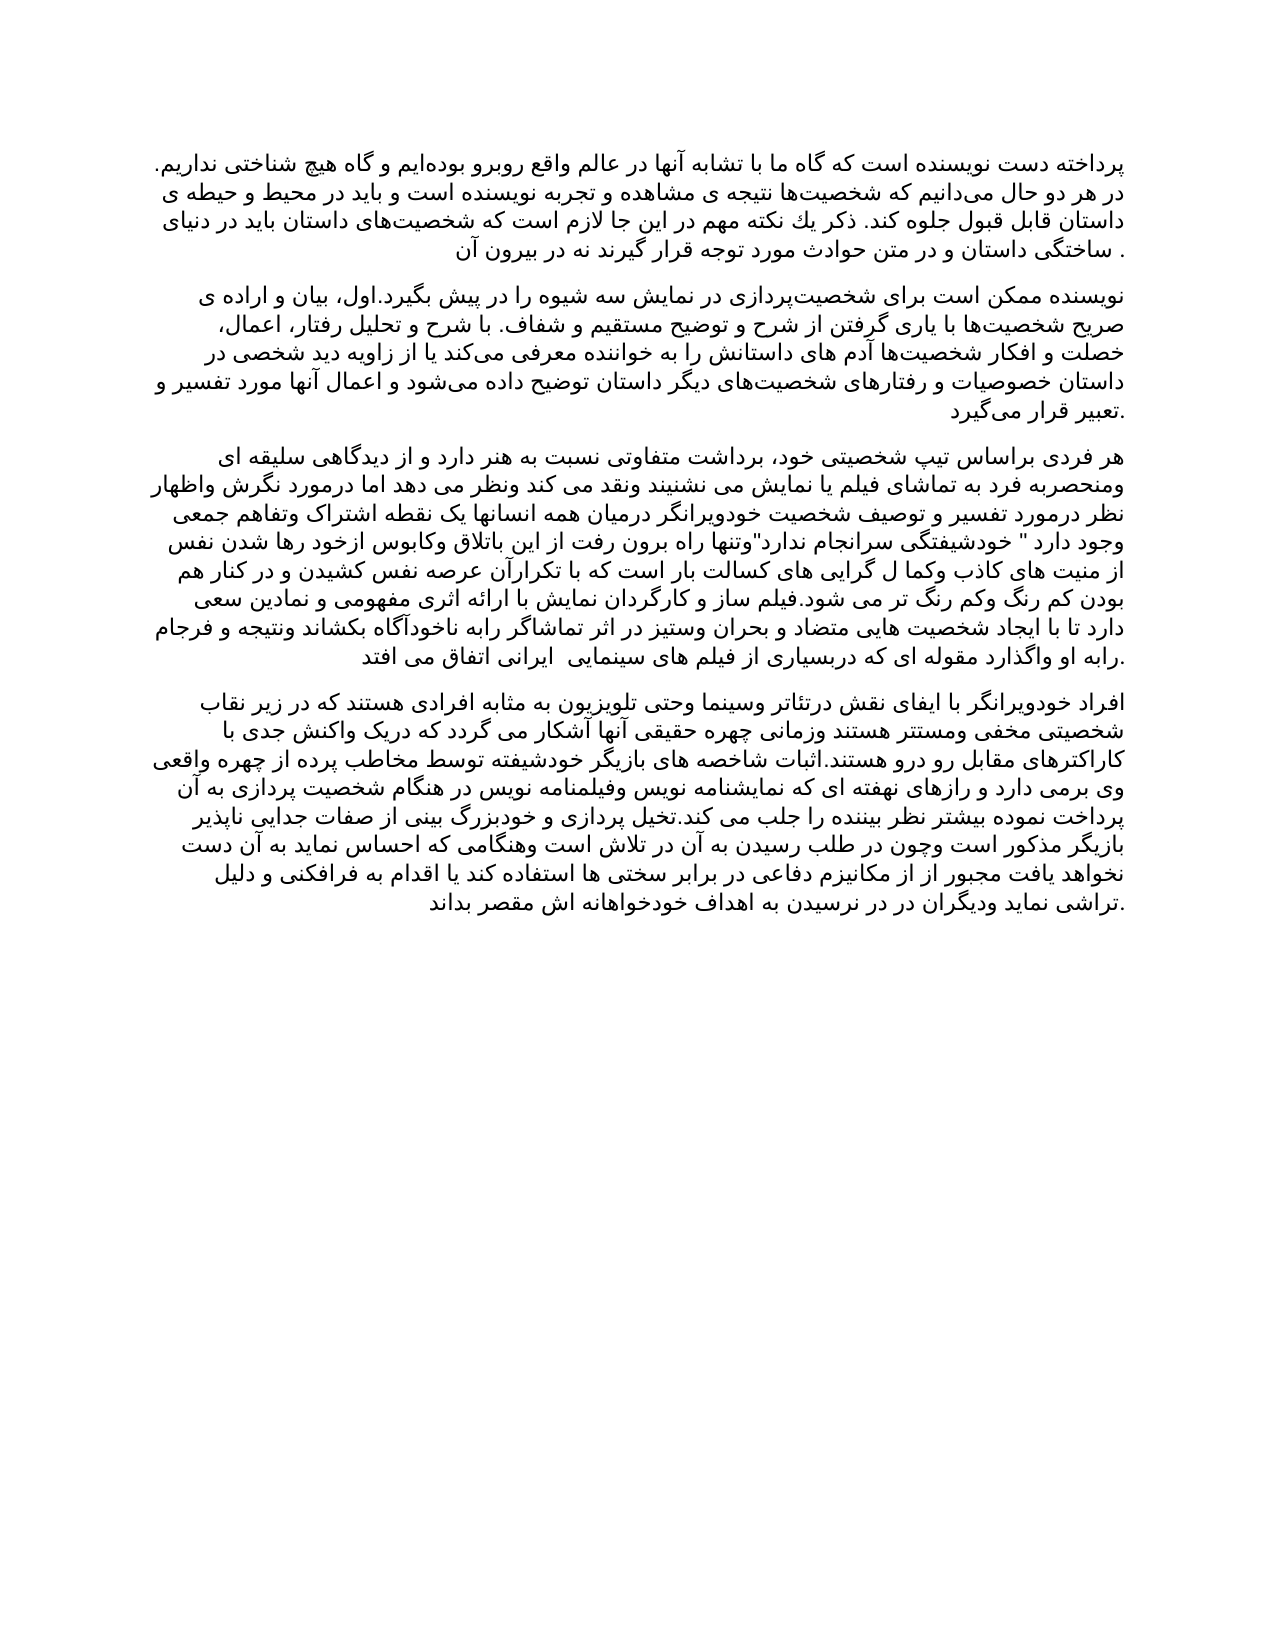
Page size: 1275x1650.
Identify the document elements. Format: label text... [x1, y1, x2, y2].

text افراد خودویرانگر با ایفای نقش درتئاتر وسینما وحتی تلویزیون به مثابه افرادی هستند که در زیر نقاب شخصیتی مخفی ومستتر هستند وزمانی چهره حقیقی آنها آشکار می گردد که دریک واکنش جدی با کاراکترهای مقابل رو درو هستند.اثبات شاخصه های بازیگر خودشیفته توسط مخاطب پرده از چهره واقعی وی برمی دارد و رازهای نهفته ای که نمایشنامه نویس وفیلمنامه نویس در هنگام شخصیت پردازی به آن پرداخت نموده بیشتر نظر بیننده را جلب می کند.تخیل پردازی و خودبزرگ بینی از صفات جدایی ناپذیر بازیگر مذکور است وچون در طلب رسیدن به آن در تلاش است وهنگامی که احساس نماید به آن دست نخواهد یافت مجبور از از مکانیزم دفاعی در برابر سختی ها استفاده کند یا اقدام به فرافکنی و دلیل تراشی نماید ودیگران در در نرسیدن به اهداف خودخواهانه اش مقصر بداند. [150, 689, 1125, 916]
text هر فردی براساس تیپ شخصیتی خود، برداشت متفاوتی نسبت به هنر دارد و از دیدگاهی سلیقه ای ومنحصربه فرد به تماشای فیلم یا نمایش می نشنیند ونقد می کند ونظر می دهد اما درمورد نگرش واظهار نظر درمورد تفسیر و توصیف شخصیت خودویرانگر درمیان همه انسانها یک نقطه اشتراک وتفاهم جمعی وجود دارد " خودشیفتگی سرانجام ندارد"وتنها راه برون رفت از این باتلاق وکابوس ازخود رها شدن نفس از منیت های کاذب وکما ل گرایی های کسالت بار است که با تکرارآن عرصه نفس کشیدن و در کنار هم بودن کم رنگ وکم رنگ تر می شود.فیلم ساز و کارگردان نمایش با ارائه اثری مفهومی و نمادین سعی دارد تا با ایجاد شخصیت هایی متضاد و بحران وستیز در اثر تماشاگر رابه ناخودآگاه بکشاند ونتیجه و فرجام رابه او واگذارد مقوله ای که دربسیاری از فیلم های سینمایی ایرانی اتفاق می افتد. [150, 443, 1125, 670]
text نویسنده ممكن است برای شخصیت‌پردازی در نمایش سه شیوه را در پیش بگیرد.اول، بیان و اراده ی صریح شخصیت‌ها با یاری ‌گرفتن از شرح و توضیح مستقیم و شفاف. با شرح و تحلیل رفتار، اعمال، خصلت و افكار شخصیت‌ها آدم های داستانش را به خواننده معرفی می‌كند یا از زاویه دید شخصی در داستان خصوصیات و رفتارهای شخصیت‌های دیگر داستان توضیح داده می‌شود و اعمال آنها مورد تفسیر و تعبیر قرار می‌گیرد. [150, 282, 1125, 424]
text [150, 150, 1125, 263]
